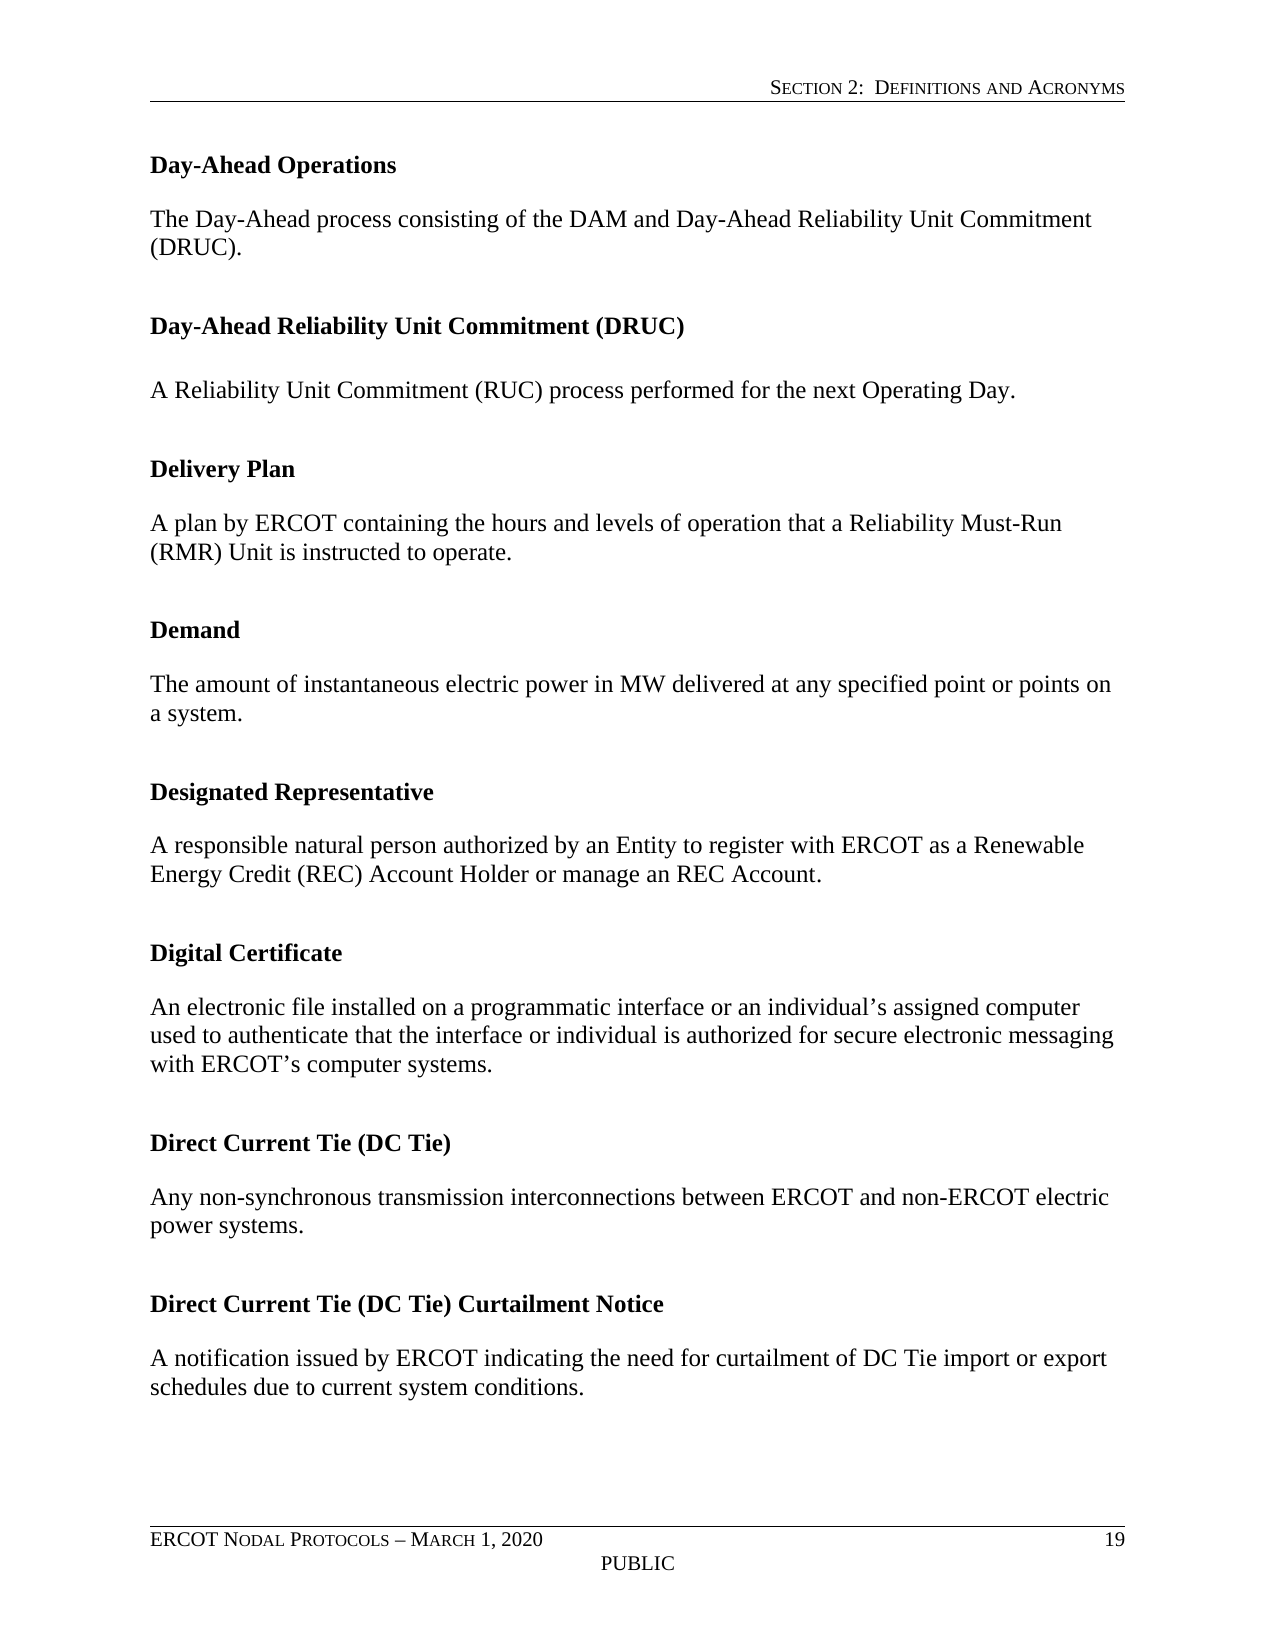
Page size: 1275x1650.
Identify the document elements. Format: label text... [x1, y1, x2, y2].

text Any non-synchronous transmission interconnections between ERCOT and non-ERCOT electric power systems. [150, 1182, 1125, 1239]
text Direct Current Tie (DC Tie) [150, 1128, 1125, 1157]
text Designated Representative [150, 777, 1125, 805]
text Day-Ahead Reliability Unit Commitment (DRUC) [150, 311, 1125, 340]
text Day-Ahead Operations [150, 150, 1125, 179]
text Digital Certificate [150, 938, 1125, 967]
text The amount of instantaneous electric power in MW delivered at any specified point or points on a system. [150, 669, 1125, 727]
text Demand [150, 615, 1125, 644]
text A notification issued by ERCOT indicating the need for curtailment of DC Tie import or export schedules due to current system conditions. [150, 1343, 1125, 1400]
text A Reliability Unit Commitment (RUC) process performed for the next Operating Day. [150, 375, 1125, 404]
text A plan by ERCOT containing the hours and levels of operation that a Reliability Must-Run (RMR) Unit is instructed to operate. [150, 508, 1125, 565]
text An electronic file installed on a programmatic interface or an individual’s assigned computer used to authenticate that the interface or individual is authorized for secure electronic messaging with ERCOT’s computer systems. [150, 992, 1125, 1078]
text The Day-Ahead process consisting of the DAM and Day-Ahead Reliability Unit Commitment (DRUC). [150, 204, 1125, 261]
text Delivery Plan [150, 454, 1125, 483]
text A responsible natural person authorized by an Entity to register with ERCOT as a Renewable Energy Credit (REC) Account Holder or manage an REC Account. [150, 830, 1125, 888]
text Direct Current Tie (DC Tie) Curtailment Notice [150, 1289, 1125, 1318]
